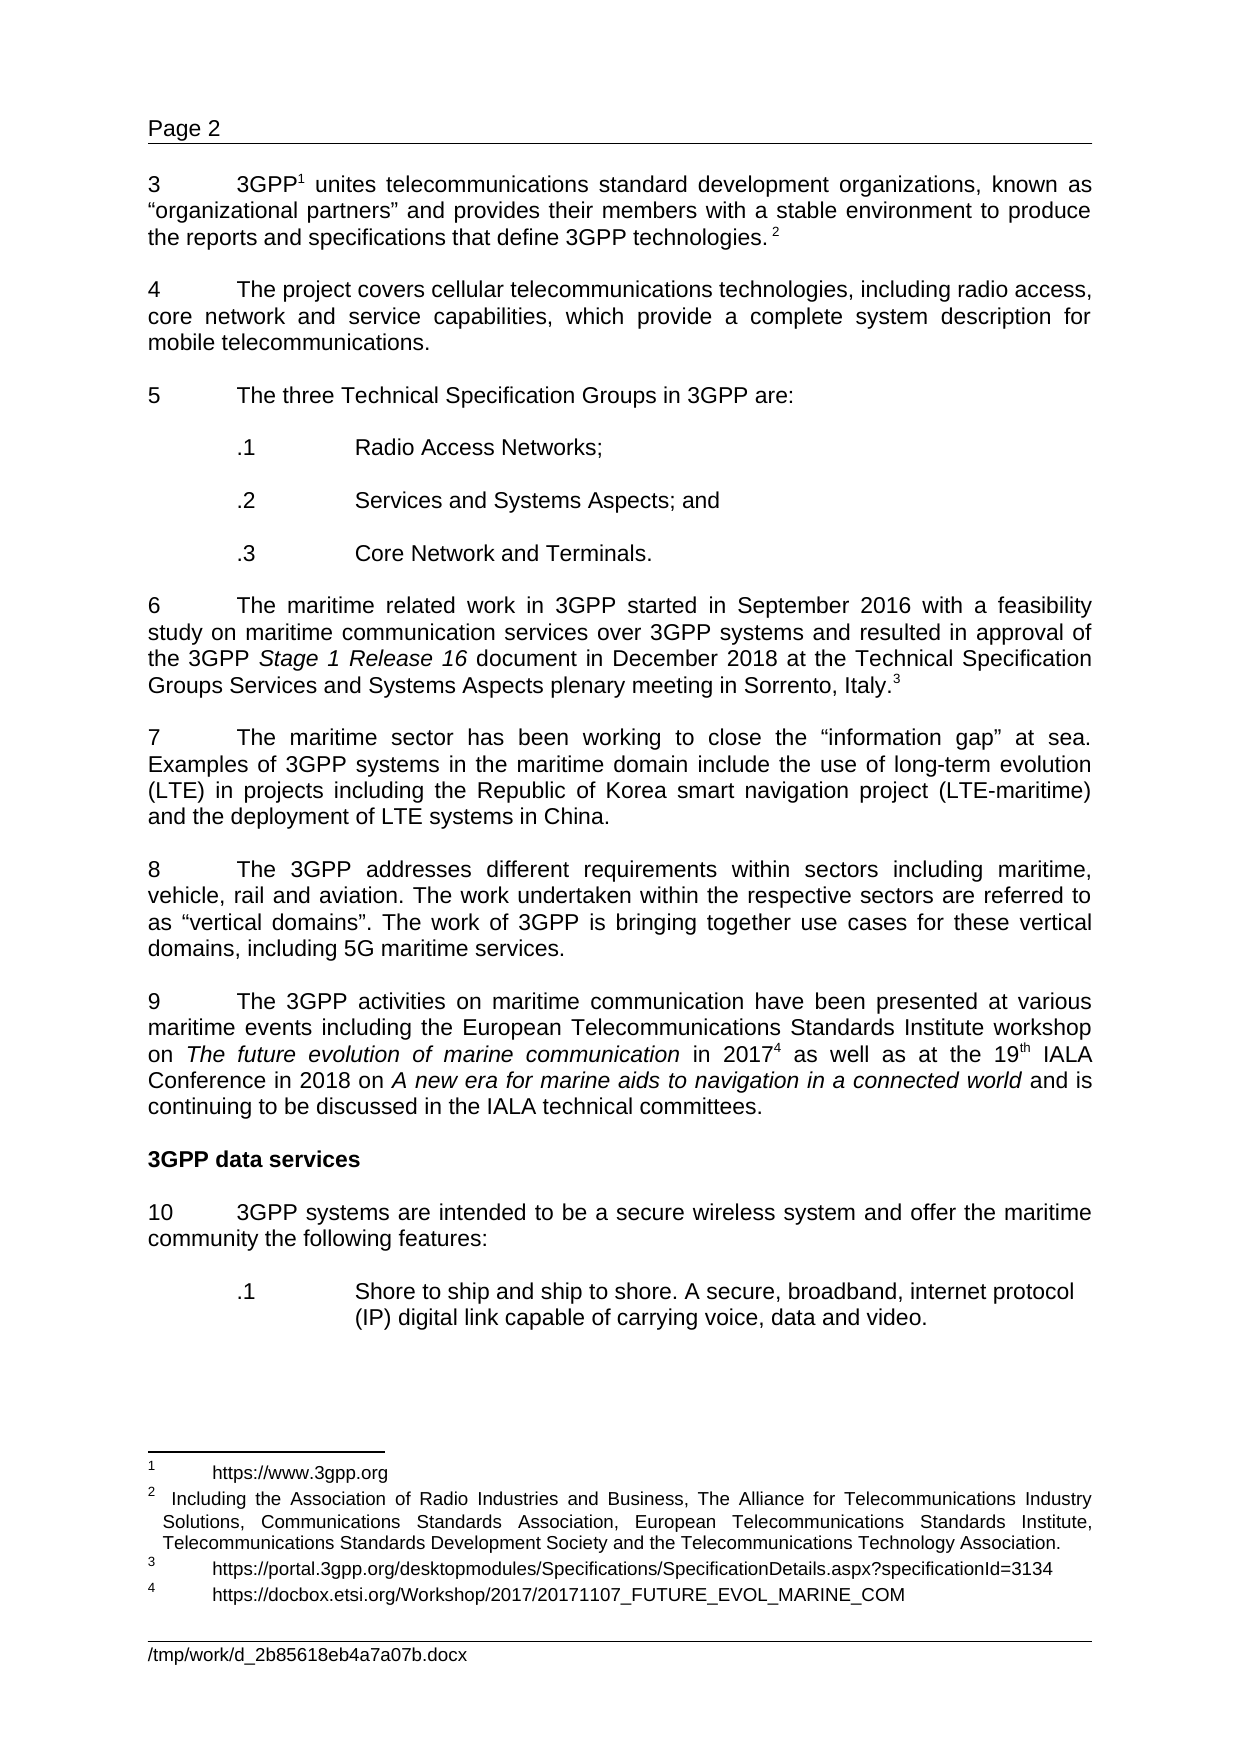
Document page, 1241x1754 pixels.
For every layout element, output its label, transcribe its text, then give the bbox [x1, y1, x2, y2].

text 4 The project covers cellular telecommunications technologies, including radio access, core network and service capabilities, which provide a complete system description for mobile telecommunications. [148, 276, 1092, 355]
text .3 Core Network and Terminals. [236, 540, 1092, 566]
text .2 Services and Systems Aspects; and [236, 487, 1092, 513]
text 3GPP data services [148, 1146, 1092, 1172]
text .1 Shore to ship and ship to shore. A secure, broadband, internet protocol (IP) digital link capable of carrying voice, data and video. [236, 1278, 1092, 1330]
text 10 3GPP systems are intended to be a secure wireless system and offer the maritime community the following features: [148, 1199, 1092, 1251]
text 8 The 3GPP addresses different requirements within sectors including maritime, vehicle, rail and aviation. The work undertaken within the respective sectors are referred to as “vertical domains”. The work of 3GPP is bringing together use cases for these vertical domains, including 5G maritime services. [148, 856, 1092, 961]
text .1 Radio Access Networks; [236, 434, 1092, 461]
text 9 The 3GPP activities on maritime communication have been presented at various maritime events including the European Telecommunications Standards Institute workshop on The future evolution of marine communication in 2017 as well as at the 19th IALA Conference in 2018 on A new era for marine aids to navigation in a connected world and is continuing to be discussed in the IALA technical committees. [148, 988, 1092, 1119]
text 6 The maritime related work in 3GPP started in September 2016 with a feasibility study on maritime communication services over 3GPP systems and resulted in approval of the 3GPP Stage 1 Release 16 document in December 2018 at the Technical Specification Groups Services and Systems Aspects plenary meeting in Sorrento, Italy. [148, 592, 1092, 698]
text 7 The maritime sector has been working to close the “information gap” at sea. Examples of 3GPP systems in the maritime domain include the use of long-term evolution (LTE) in projects including the Republic of Korea smart navigation project (LTE-maritime) and the deployment of LTE systems in China. [148, 724, 1092, 830]
text 3 3GPP unites telecommunications standard development organizations, known as “organizational partners” and provides their members with a stable environment to produce the reports and specifications that define 3GPP technologies. [148, 171, 1092, 250]
text 5 The three Technical Specification Groups in 3GPP are: [148, 382, 1092, 408]
